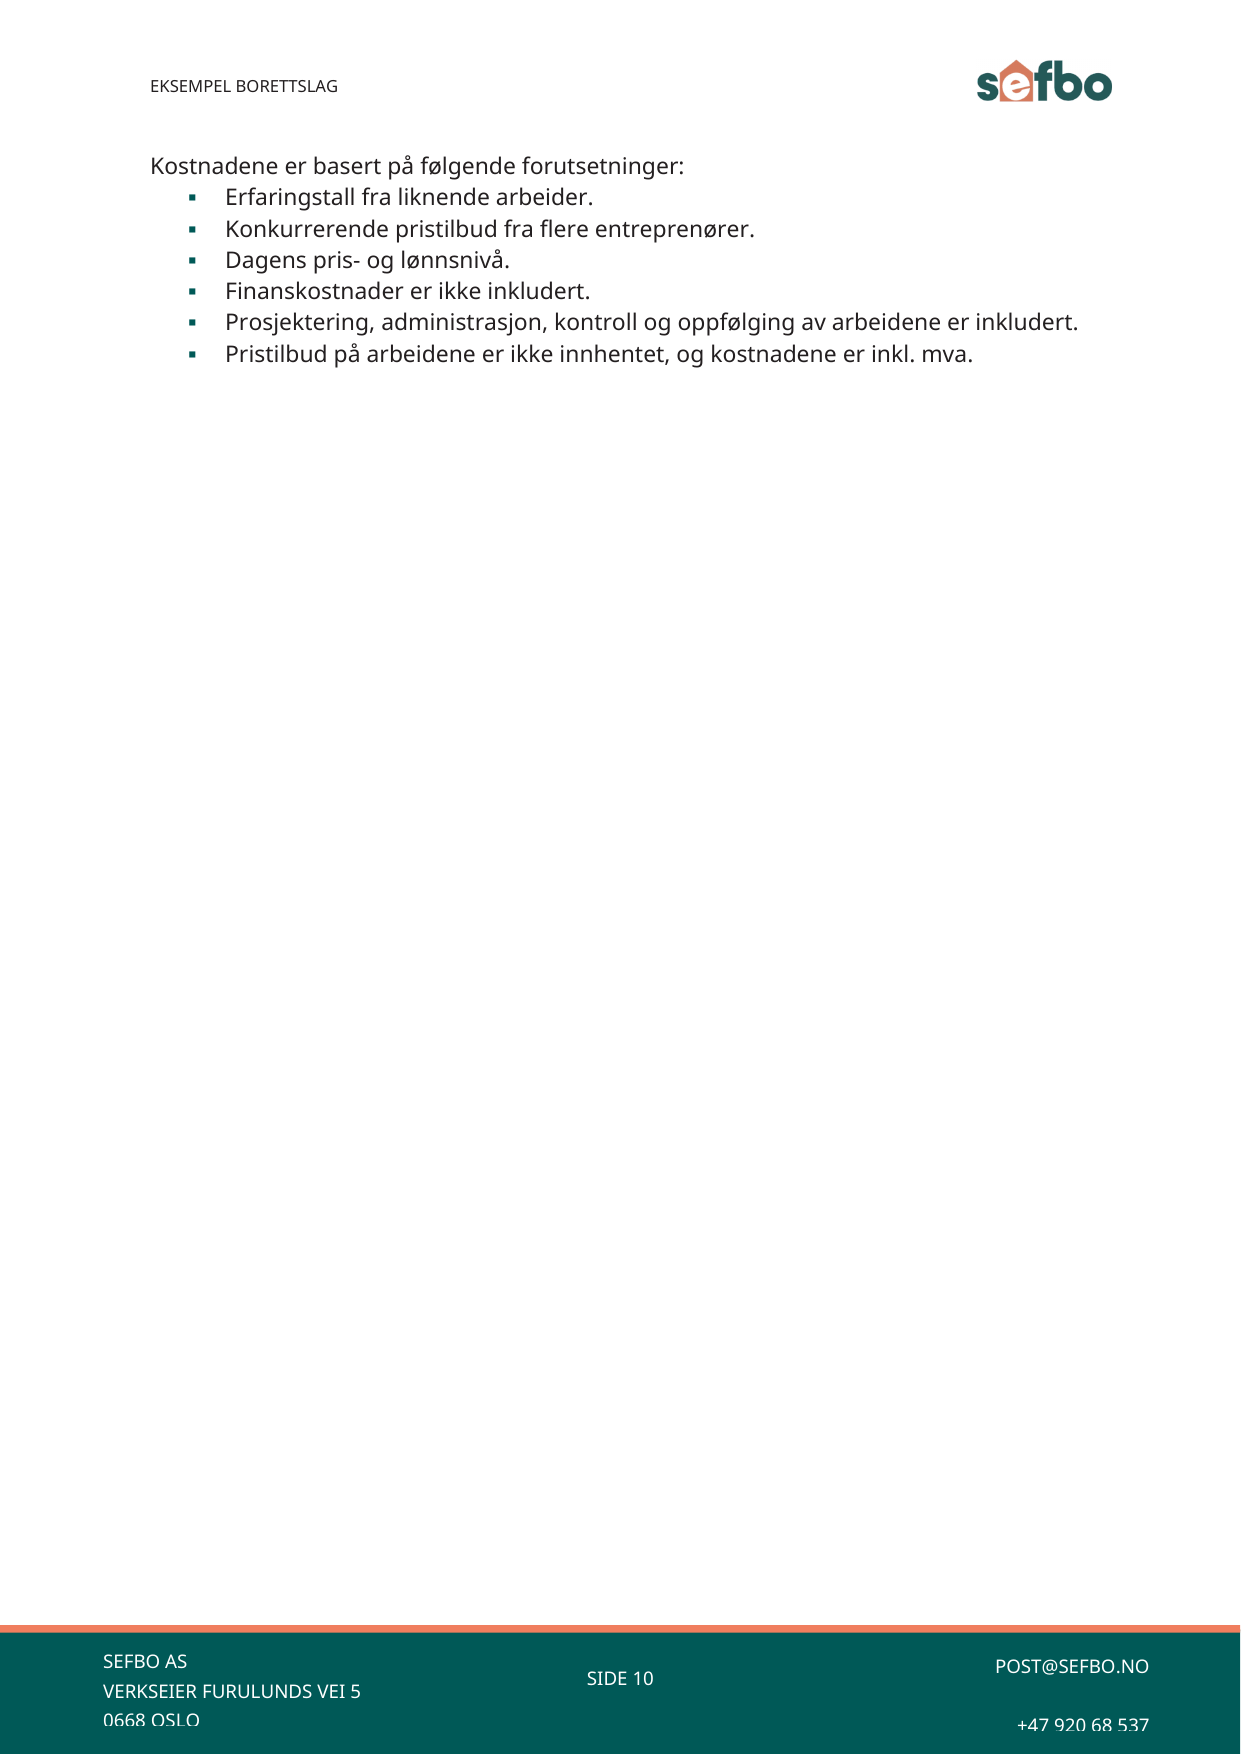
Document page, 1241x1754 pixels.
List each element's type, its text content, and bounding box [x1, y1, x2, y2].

text Kostnadene er basert på følgende forutsetninger: [150, 150, 1090, 181]
picture [976, 59, 1113, 102]
list Prosjektering, administrasjon, kontroll og oppfølging av arbeidene er inkludert. [187, 306, 1090, 337]
list Finanskostnader er ikke inkludert. [187, 275, 1090, 306]
list Erfaringstall fra liknende arbeider. [187, 181, 1090, 212]
list Dagens pris- og lønnsnivå. [187, 244, 1090, 275]
list Konkurrerende pristilbud fra flere entreprenører. [187, 212, 1090, 244]
list Pristilbud på arbeidene er ikke innhentet, og kostnadene er inkl. mva. [187, 337, 1090, 369]
